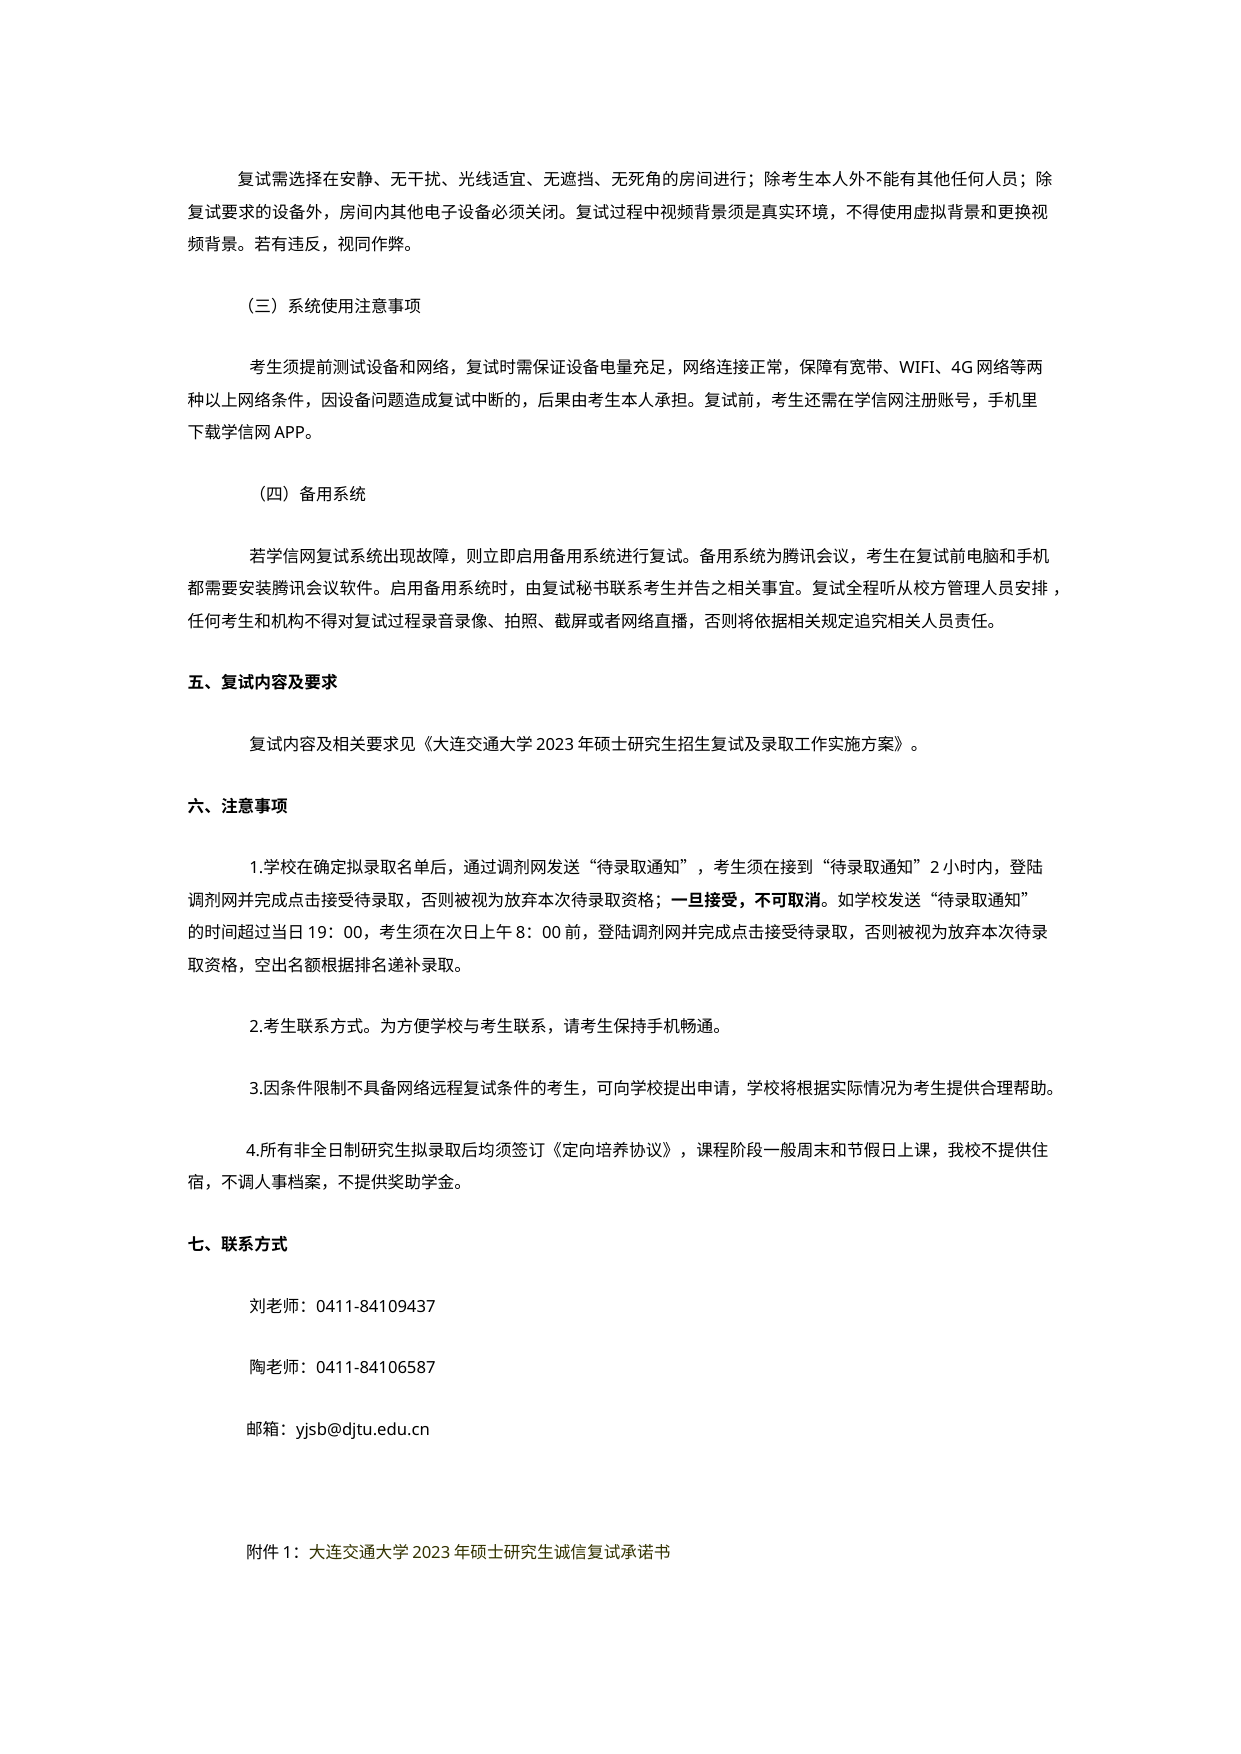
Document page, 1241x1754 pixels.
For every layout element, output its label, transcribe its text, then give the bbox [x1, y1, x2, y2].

text 复试需选择在安静、无干扰、光线适宜、无遮挡、无死角的房间进行；除考生本人外不能有其他任何人员；除复试要求的设备外，房间内其他电子设备必须关闭。复试过程中视频背景须是真实环境，不得使用虚拟背景和更换视频背景。若有违反，视同作弊。 [187, 162, 1053, 259]
text 邮箱：yjsb@djtu.edu.cn [187, 1412, 1053, 1444]
text 六、注意事项 [187, 789, 1053, 821]
text 陶老师：0411-84106587 [187, 1350, 1053, 1383]
text 附件1：大连交通大学2023年硕士研究生诚信复试承诺书 [187, 1535, 1053, 1568]
text 复试内容及相关要求见《大连交通大学2023年硕士研究生招生复试及录取工作实施方案》。 [187, 727, 1053, 759]
text 五、复试内容及要求 [187, 665, 1053, 698]
text 4.所有非全日制研究生拟录取后均须签订《定向培养协议》，课程阶段一般周末和节假日上课，我校不提供住宿，不调人事档案，不提供奖助学金。 [187, 1133, 1053, 1198]
text 考生须提前测试设备和网络，复试时需保证设备电量充足，网络连接正常，保障有宽带、WIFI、4G网络等两种以上网络条件，因设备问题造成复试中断的，后果由考生本人承担。复试前，考生还需在学信网注册账号，手机里下载学信网APP。 [187, 350, 1053, 448]
text 3.因条件限制不具备网络远程复试条件的考生，可向学校提出申请，学校将根据实际情况为考生提供合理帮助。 [187, 1071, 1053, 1104]
text 若学信网复试系统出现故障，则立即启用备用系统进行复试。备用系统为腾讯会议，考生在复试前电脑和手机都需要安装腾讯会议软件。启用备用系统时，由复试秘书联系考生并告之相关事宜。复试全程听从校方管理人员安排，任何考生和机构不得对复试过程录音录像、拍照、截屏或者网络直播，否则将依据相关规定追究相关人员责任。 [187, 539, 1053, 636]
text （四）备用系统 [187, 477, 1053, 509]
text （三）系统使用注意事项 [187, 289, 1053, 321]
text 2.考生联系方式。为方便学校与考生联系，请考生保持手机畅通。 [187, 1009, 1053, 1042]
text 七、联系方式 [187, 1227, 1053, 1259]
text 刘老师：0411-84109437 [187, 1289, 1053, 1321]
text 1.学校在确定拟录取名单后，通过调剂网发送“待录取通知”，考生须在接到“待录取通知”2小时内，登陆调剂网并完成点击接受待录取，否则被视为放弃本次待录取资格；一旦接受，不可取消。如学校发送“待录取通知”的时间超过当日19：00，考生须在次日上午8：00前，登陆调剂网并完成点击接受待录取，否则被视为放弃本次待录取资格，空出名额根据排名递补录取。 [187, 850, 1053, 980]
